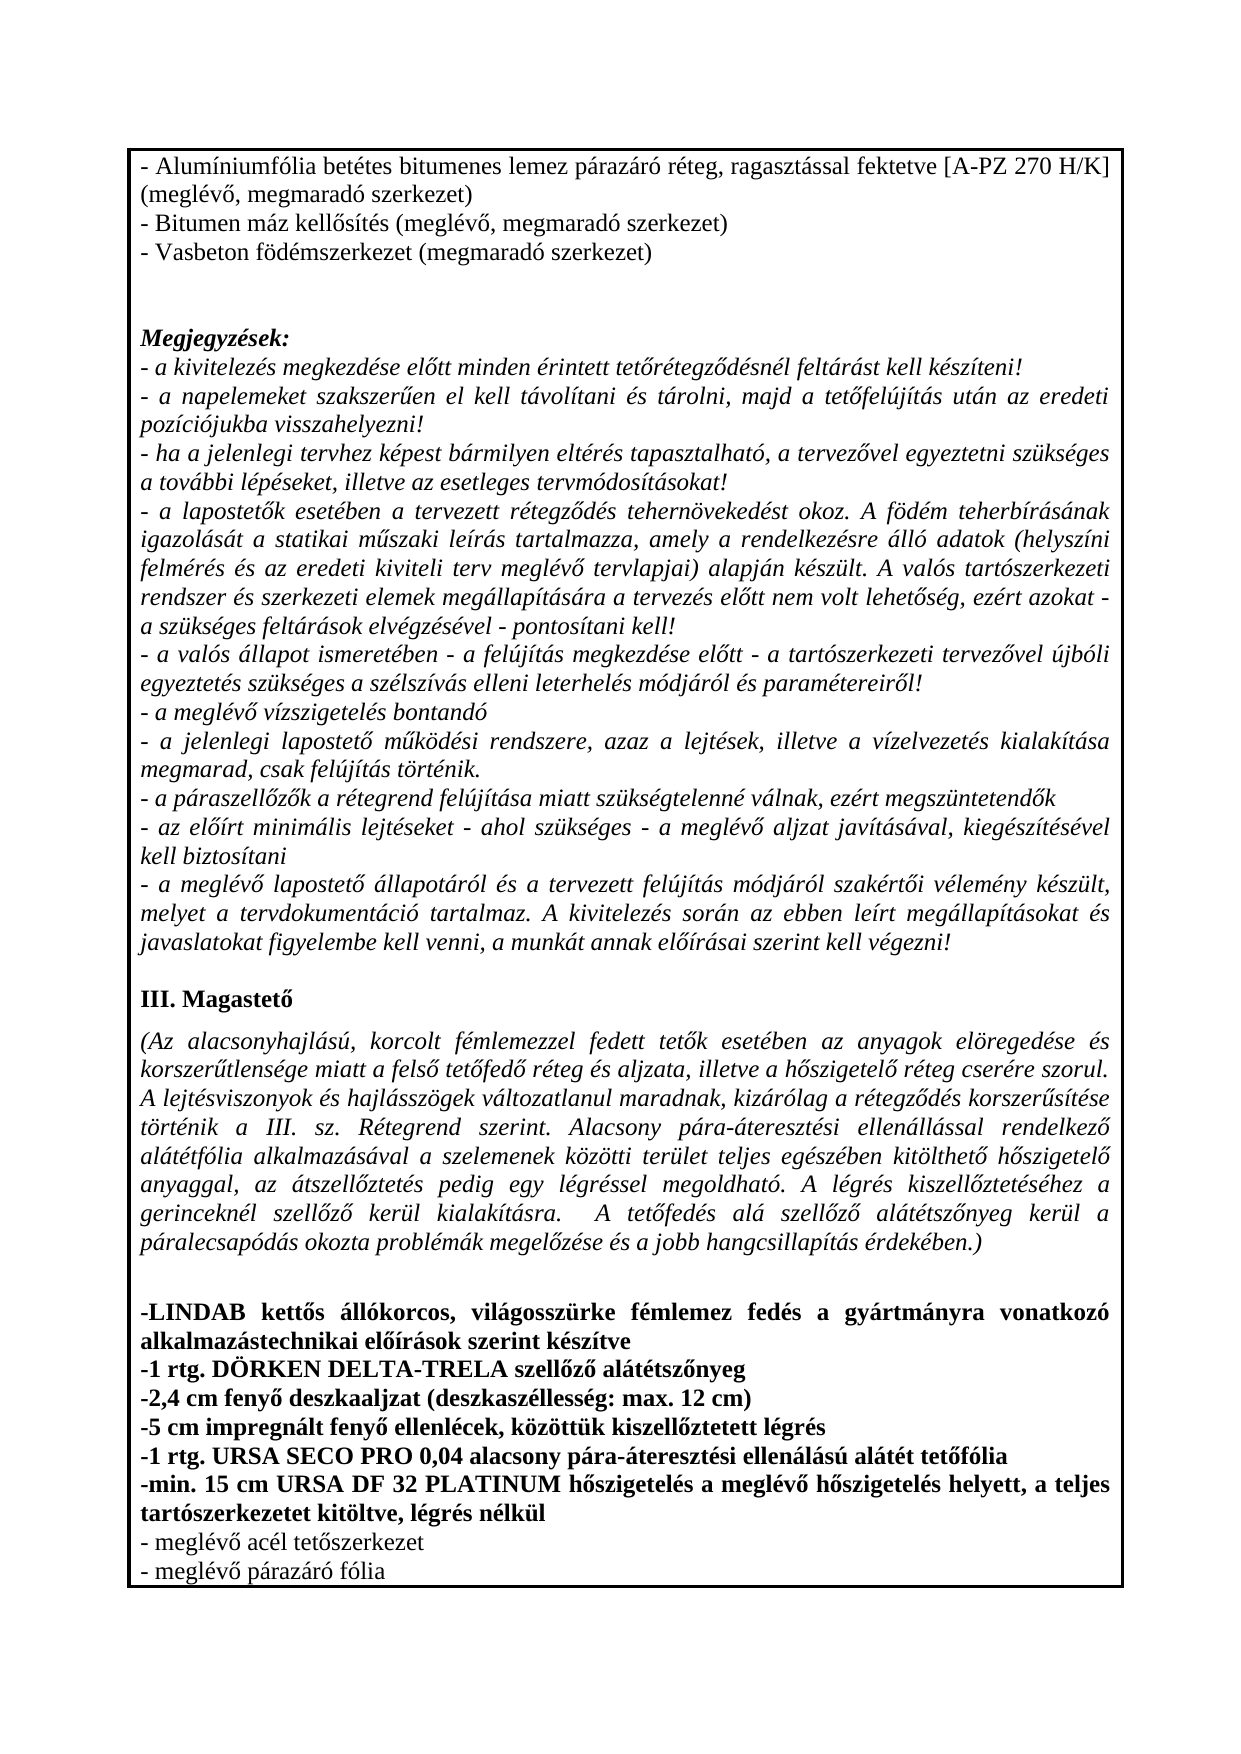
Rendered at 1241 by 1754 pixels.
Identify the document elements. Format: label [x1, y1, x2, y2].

table_header [131, 151, 1121, 1584]
